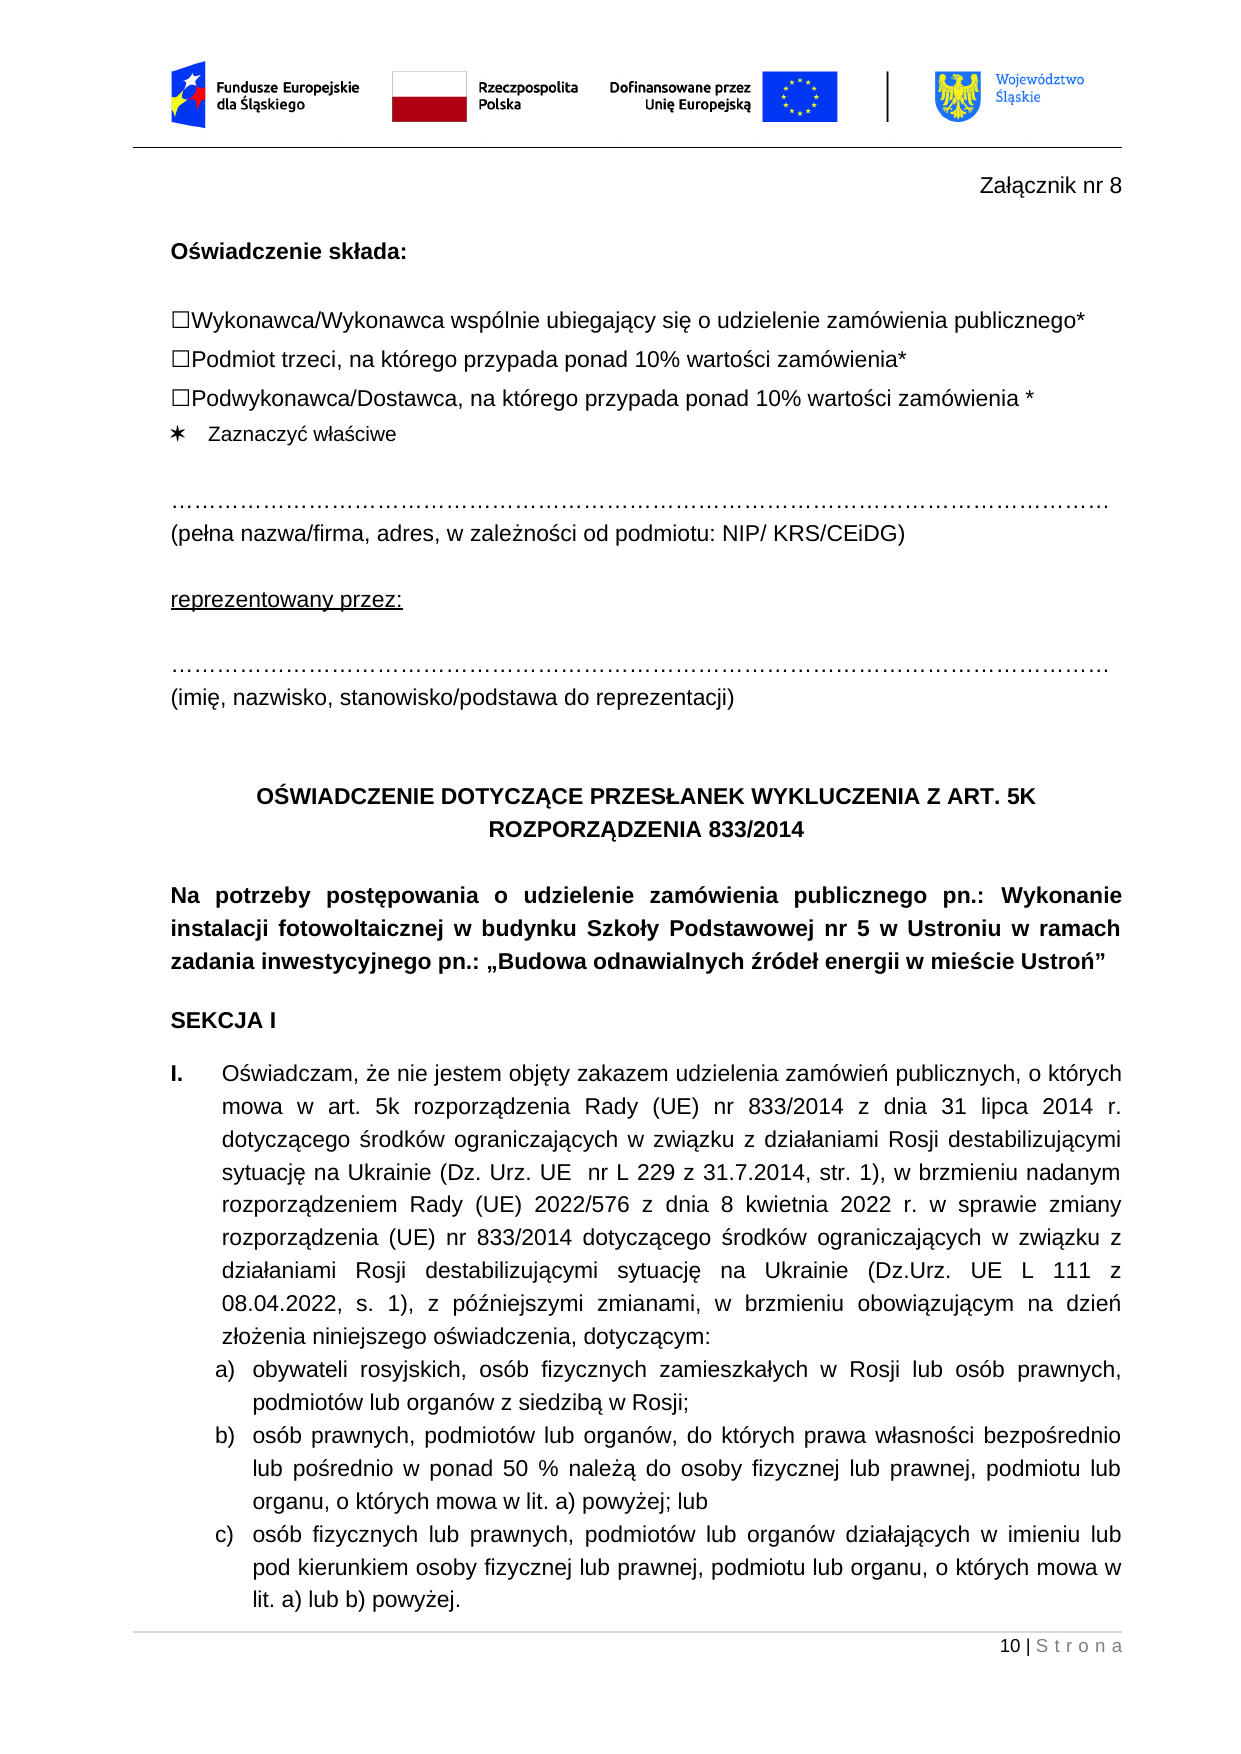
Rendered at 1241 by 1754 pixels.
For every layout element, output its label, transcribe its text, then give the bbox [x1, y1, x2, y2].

list osób fizycznych lub prawnych, podmiotów lub organów działających w imieniu lub pod kierunkiem osoby fizycznej lub prawnej, podmiotu lub organu, o których mowa w lit. a) lub b) powyżej. [215, 1521, 1122, 1613]
text Załącznik nr 8 [133, 172, 1122, 198]
picture [155, 44, 1100, 145]
text (pełna nazwa/firma, adres, w zależności od podmiotu: NIP/ KRS/CEiDG) [170, 520, 1122, 546]
text Podmiot trzeci, na którego przypada ponad 10% wartości zamówienia* [170, 343, 1122, 374]
text Podwykonawca/Dostawca, na którego przypada ponad 10% wartości zamówienia * [170, 382, 1122, 413]
text reprezentowany przez: [170, 586, 1122, 612]
text Na potrzeby postępowania o udzielenie zamówienia publicznego pn.: Wykonanie instalacji fotowoltaicznej w budynku Szkoły Podstawowej nr 5 w Ustroniu w ramach zadania inwestycyjnego pn.: „Budowa odnawialnych źródeł energii w mieście Ustroń” [170, 882, 1122, 974]
text OŚWIADCZENIE DOTYCZĄCE PRZESŁANEK WYKLUCZENIA Z ART. 5K ROZPORZĄDZENIA 833/2014 [170, 783, 1122, 842]
list Zaznaczyć właściwe [170, 421, 1122, 447]
list Oświadczam, że nie jestem objęty zakazem udzielenia zamówień publicznych, o których mowa w art. 5k rozporządzenia Rady (UE) nr 833/2014 z dnia 31 lipca 2014 r. dotyczącego środków ograniczających w związku z działaniami Rosji destabilizującymi sytuację na Ukrainie (Dz. Urz. UE nr L 229 z 31.7.2014, str. 1), w brzmieniu nadanym rozporządzeniem Rady (UE) 2022/576 z dnia 8 kwietnia 2022 r. w sprawie zmiany rozporządzenia (UE) nr 833/2014 dotyczącego środków ograniczających w związku z działaniami Rosji destabilizującymi sytuację na Ukrainie (Dz.Urz. UE L 111 z 08.04.2022, s. 1), z późniejszymi zmianami, w brzmieniu obowiązującym na dzień złożenia niniejszego oświadczenia, dotyczącym: [170, 1060, 1122, 1349]
text Oświadczenie składa: [170, 238, 1122, 264]
text Wykonawca/Wykonawca wspólnie ubiegający się o udzielenie zamówienia publicznego* [170, 304, 1122, 335]
text (imię, nazwisko, stanowisko/podstawa do reprezentacji) [170, 684, 1122, 711]
text …………………………………………………………………………………………………………… [170, 651, 1122, 678]
text …………………………………………………………………………………………………………… [170, 487, 1122, 513]
list obywateli rosyjskich, osób fizycznych zamieszkałych w Rosji lub osób prawnych, podmiotów lub organów z siedzibą w Rosji; [215, 1356, 1122, 1415]
list osób prawnych, podmiotów lub organów, do których prawa własności bezpośrednio lub pośrednio w ponad 50 % należą do osoby fizycznej lub prawnej, podmiotu lub organu, o których mowa w lit. a) powyżej; lub [215, 1422, 1122, 1514]
text SEKCJA I [170, 1007, 1122, 1033]
